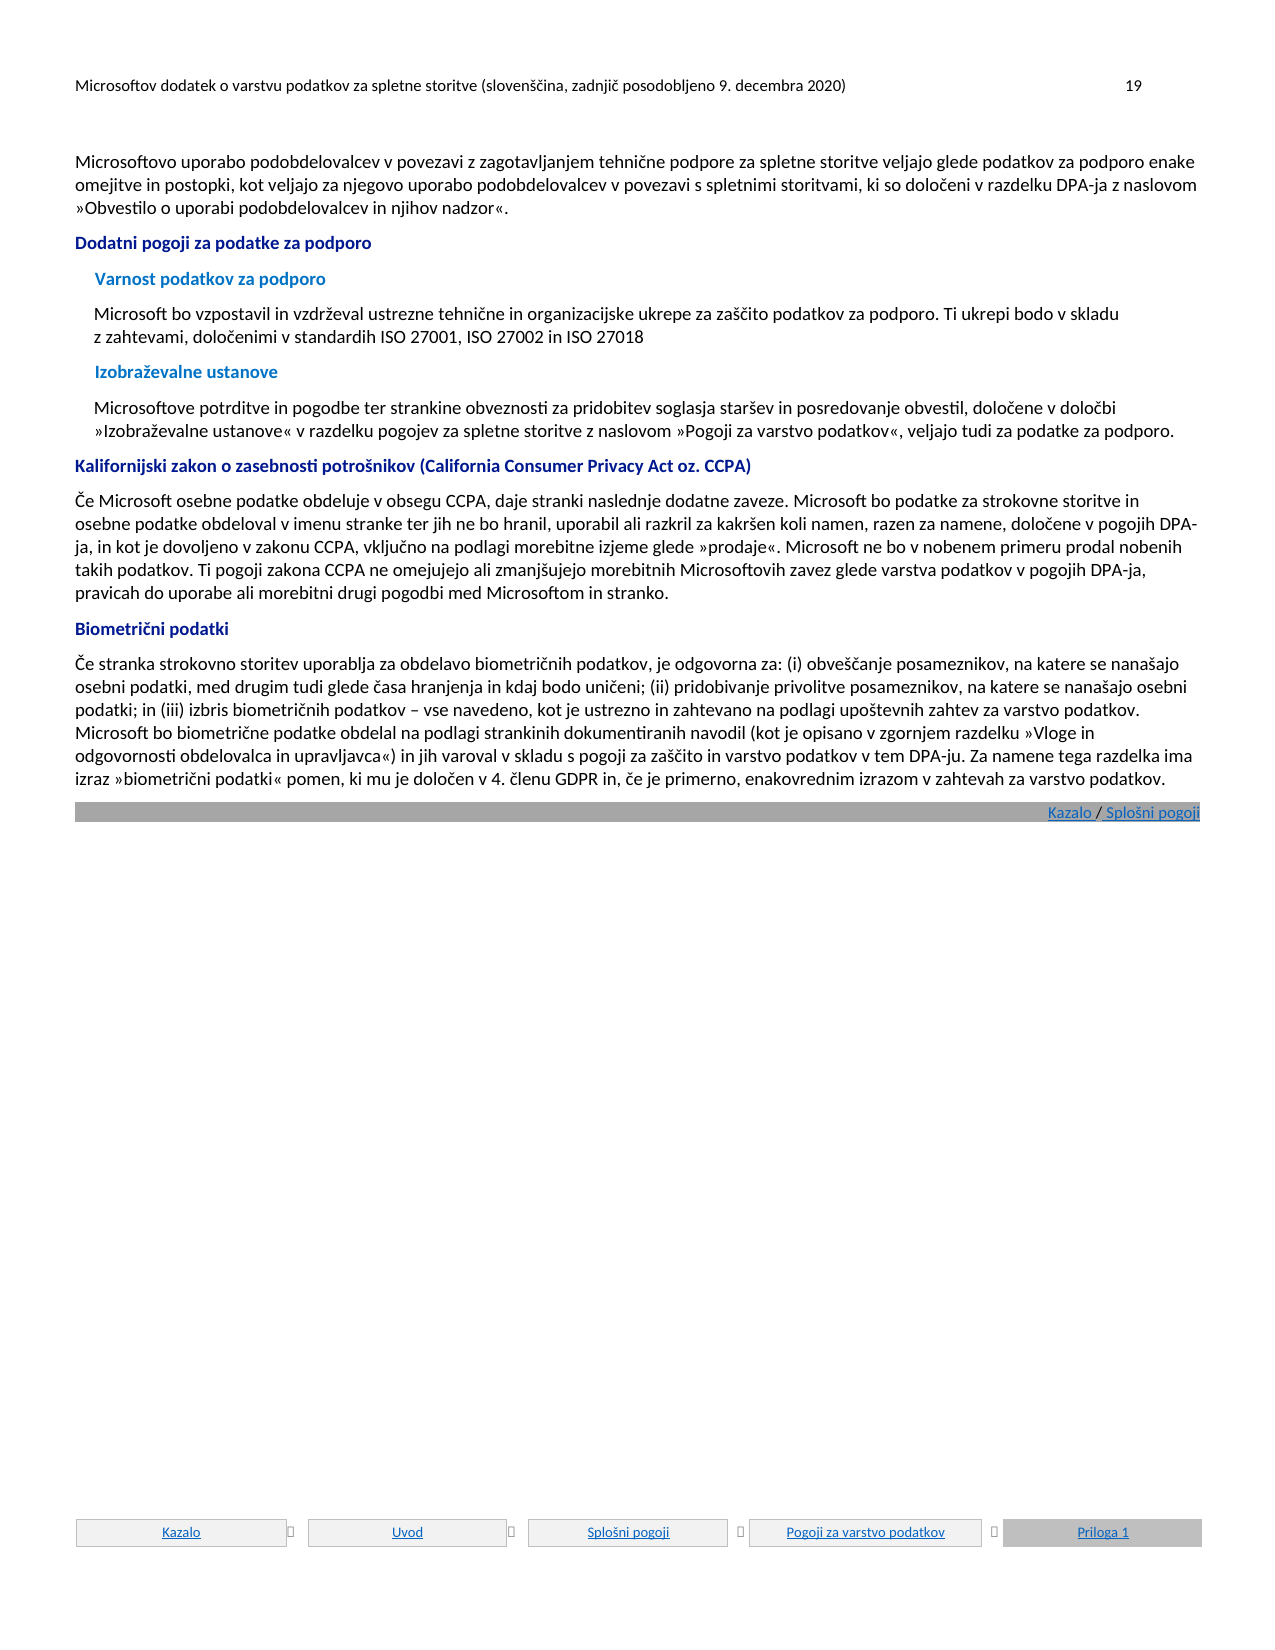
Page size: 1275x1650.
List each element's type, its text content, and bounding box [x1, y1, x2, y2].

list Microsoftove potrditve in pogodbe ter strankine obveznosti za pridobitev soglasja staršev in posredovanje obvestil, določene v določbi »Izobraževalne ustanove« v razdelku pogojev za spletne storitve z naslovom »Pogoji za varstvo podatkov«, veljajo tudi za podatke za podporo. [94, 396, 1200, 442]
list Izobraževalne ustanove [94, 360, 1200, 383]
list Kazalo / Splošni pogoji [75, 802, 1200, 822]
list Dodatni pogoji za podatke za podporo [75, 231, 1200, 254]
subtitle Kalifornijski zakon o zasebnosti potrošnikov (California Consumer Privacy Act oz. CCPA) [75, 454, 1200, 477]
list Microsoft bo vzpostavil in vzdrževal ustrezne tehnične in organizacijske ukrepe za zaščito podatkov za podporo. Ti ukrepi bodo v skladu z zahtevami, določenimi v standardih ISO 27001, ISO 27002 in ISO 27018 [94, 302, 1200, 348]
list Microsoftovo uporabo podobdelovalcev v povezavi z zagotavljanjem tehnične podpore za spletne storitve veljajo glede podatkov za podporo enake omejitve in postopki, kot veljajo za njegovo uporabo podobdelovalcev v povezavi s spletnimi storitvami, ki so določeni v razdelku DPA-ja z naslovom »Obvestilo o uporabi podobdelovalcev in njihov nadzor«. [75, 150, 1200, 219]
text Če stranka strokovno storitev uporablja za obdelavo biometričnih podatkov, je odgovorna za: (i) obveščanje posameznikov, na katere se nanašajo osebni podatki, med drugim tudi glede časa hranjenja in kdaj bodo uničeni; (ii) pridobivanje privolitve posameznikov, na katere se nanašajo osebni podatki; in (iii) izbris biometričnih podatkov – vse navedeno, kot je ustrezno in zahtevano na podlagi upoštevnih zahtev za varstvo podatkov. Microsoft bo biometrične podatke obdelal na podlagi strankinih dokumentiranih navodil (kot je opisano v zgornjem razdelku »Vloge in odgovornosti obdelovalca in upravljavca«) in jih varoval v skladu s pogoji za zaščito in varstvo podatkov v tem DPA-ju. Za namene tega razdelka ima izraz »biometrični podatki« pomen, ki mu je določen v 4. členu GDPR in, če je primerno, enakovrednim izrazom v zahtevah za varstvo podatkov. [75, 652, 1200, 789]
subtitle Biometrični podatki [75, 617, 1200, 639]
text Če Microsoft osebne podatke obdeluje v obsegu CCPA, daje stranki naslednje dodatne zaveze. Microsoft bo podatke za strokovne storitve in osebne podatke obdeloval v imenu stranke ter jih ne bo hranil, uporabil ali razkril za kakršen koli namen, razen za namene, določene v pogojih DPA-ja, in kot je dovoljeno v zakonu CCPA, vključno na podlagi morebitne izjeme glede »prodaje«. Microsoft ne bo v nobenem primeru prodal nobenih takih podatkov. Ti pogoji zakona CCPA ne omejujejo ali zmanjšujejo morebitnih Microsoftovih zavez glede varstva podatkov v pogojih DPA-ja, pravicah do uporabe ali morebitni drugi pogodbi med Microsoftom in stranko. [75, 489, 1200, 604]
list Varnost podatkov za podporo [94, 267, 1200, 289]
